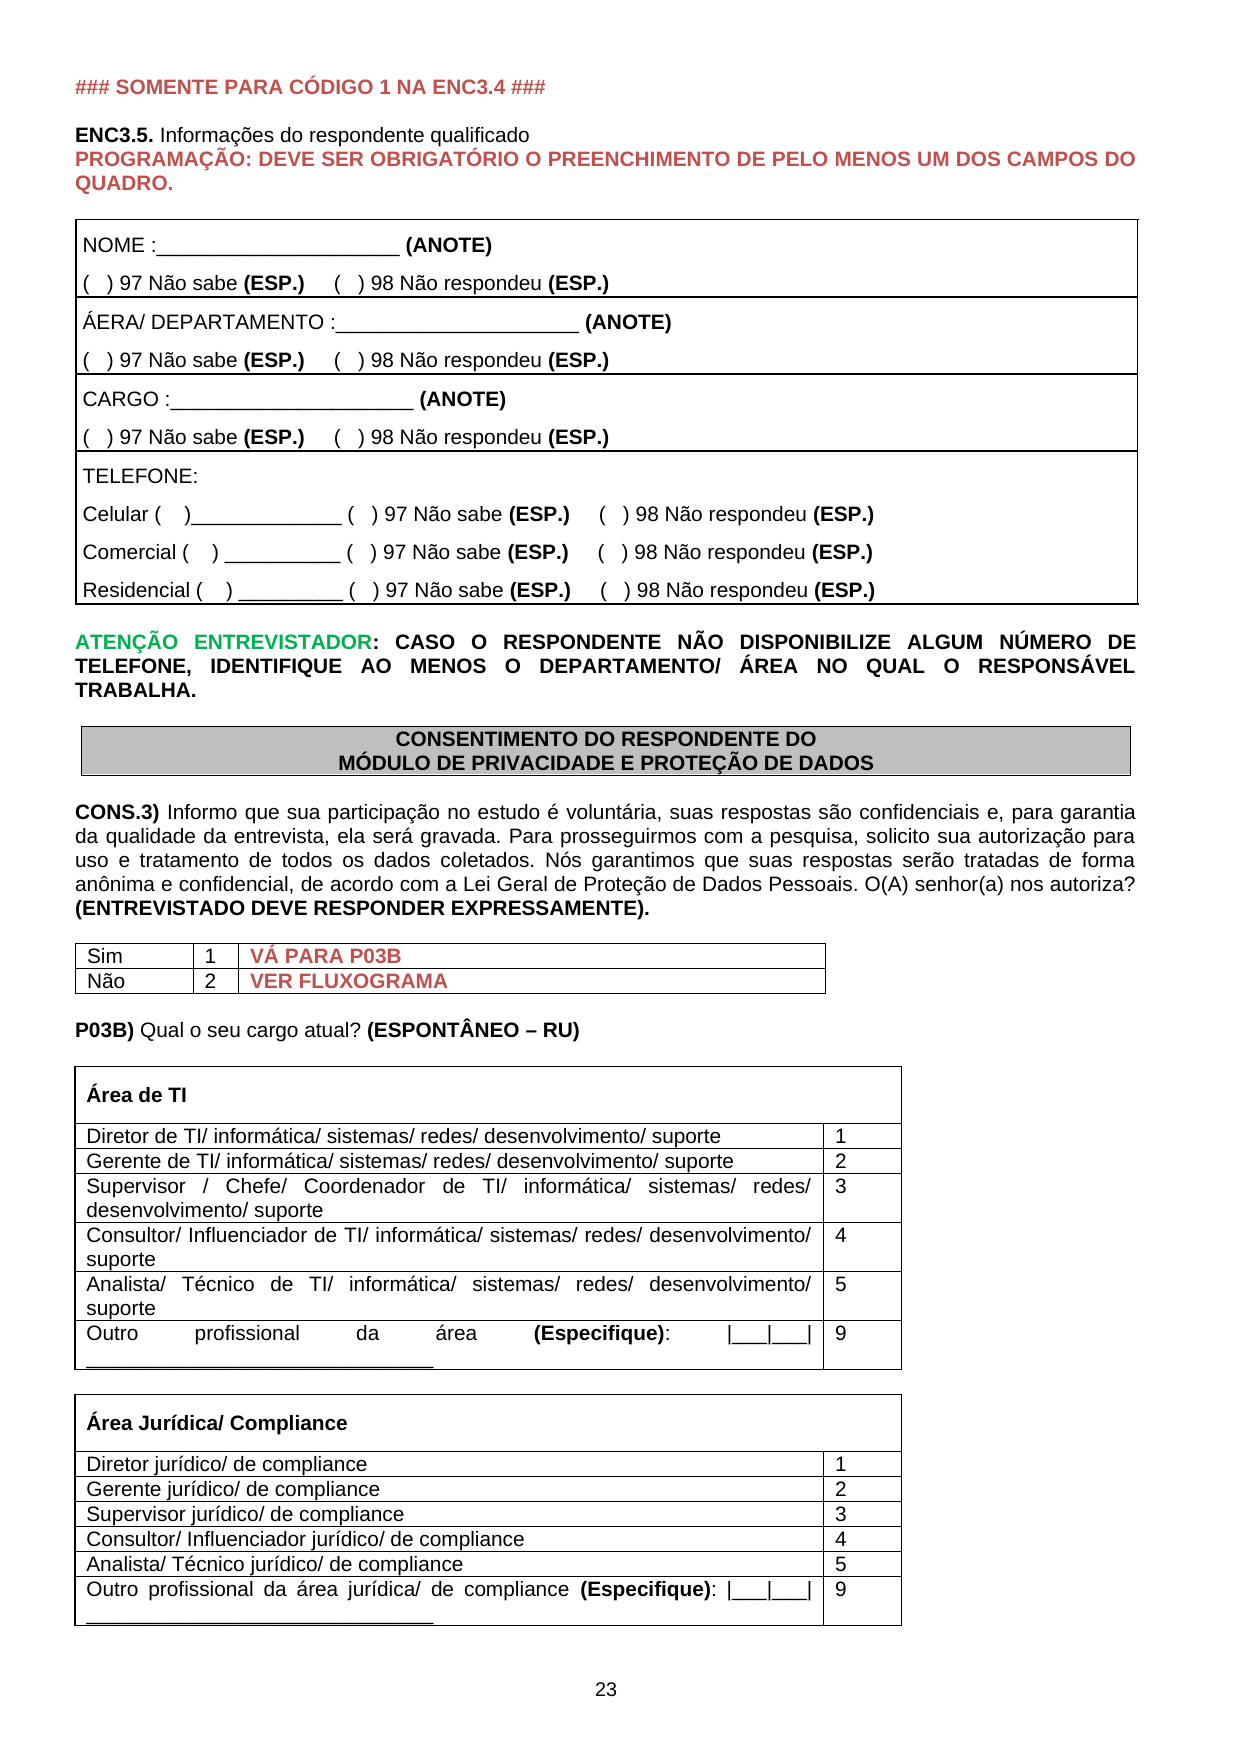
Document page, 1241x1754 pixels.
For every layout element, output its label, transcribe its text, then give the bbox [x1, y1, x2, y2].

table_cell Diretor jurídico/ de compliance [76, 1452, 823, 1476]
table_cell ÁERA/ DEPARTAMENTO :_____________________ (ANOTE) ( ) 97 Não sabe (ESP.) ( ) 98 Não respondeu (ESP.) [77, 298, 1137, 373]
table_cell 1 [824, 1452, 901, 1476]
text ATENÇÃO ENTREVISTADOR: CASO O RESPONDENTE NÃO DISPONIBILIZE ALGUM NÚMERO DE TELEFONE, IDENTIFIQUE AO MENOS O DEPARTAMENTO/ ÁREA NO QUAL O RESPONSÁVEL TRABALHA. [75, 630, 1137, 702]
table_cell 2 [194, 969, 238, 993]
table_header NOME :_____________________ (ANOTE) ( ) 97 Não sabe (ESP.) ( ) 98 Não respondeu (ESP.) [77, 220, 1137, 296]
table_header Área Jurídica/ Compliance [76, 1395, 901, 1451]
table_cell 9 [824, 1321, 901, 1369]
table_cell 2 [824, 1149, 901, 1173]
table_cell Supervisor / Chefe/ Coordenador de TI/ informática/ sistemas/ redes/ desenvolvimento/ suporte [76, 1174, 823, 1222]
text CONS.3) Informo que sua participação no estudo é voluntária, suas respostas são confidenciais e, para garantia da qualidade da entrevista, ela será gravada. Para prosseguirmos com a pesquisa, solicito sua autorização para uso e tratamento de todos os dados coletados. Nós garantimos que suas respostas serão tratadas de forma anônima e confidencial, de acordo com a Lei Geral de Proteção de Dados Pessoais. O(A) senhor(a) nos autoriza? (ENTREVISTADO DEVE RESPONDER EXPRESSAMENTE). [75, 799, 1137, 919]
table_cell 4 [824, 1223, 901, 1271]
table_cell 2 [824, 1477, 901, 1501]
table_cell Gerente de TI/ informática/ sistemas/ redes/ desenvolvimento/ suporte [76, 1149, 823, 1173]
table_cell 4 [824, 1527, 901, 1551]
table_cell 9 [824, 1577, 901, 1624]
table_cell Diretor de TI/ informática/ sistemas/ redes/ desenvolvimento/ suporte [76, 1124, 823, 1148]
table_cell 5 [824, 1272, 901, 1320]
table_cell 5 [824, 1552, 901, 1576]
table_cell 1 [824, 1124, 901, 1148]
table_cell Consultor/ Influenciador jurídico/ de compliance [76, 1527, 823, 1551]
table_cell Consultor/ Influenciador de TI/ informática/ sistemas/ redes/ desenvolvimento/ suporte [76, 1223, 823, 1271]
table_cell TELEFONE: Celular ( )_____________ ( ) 97 Não sabe (ESP.) ( ) 98 Não respondeu (ESP.) Comercial ( ) __________ ( ) 97 Não sabe (ESP.) ( ) 98 Não respondeu (ESP.) Residencial ( ) _________ ( ) 97 Não sabe (ESP.) ( ) 98 Não respondeu (ESP.) [77, 452, 1137, 603]
table_cell Analista/ Técnico jurídico/ de compliance [76, 1552, 823, 1576]
table_cell Outro profissional da área (Especifique): |___|___| ______________________________ [76, 1321, 823, 1369]
table_cell Analista/ Técnico de TI/ informática/ sistemas/ redes/ desenvolvimento/ suporte [76, 1272, 823, 1320]
table_header CONSENTIMENTO DO RESPONDENTE DO MÓDULO DE PRIVACIDADE E PROTEÇÃO DE DADOS [82, 727, 1130, 774]
table_cell 3 [824, 1174, 901, 1222]
table_cell 3 [824, 1502, 901, 1526]
table_cell CARGO :_____________________ (ANOTE) ( ) 97 Não sabe (ESP.) ( ) 98 Não respondeu (ESP.) [77, 375, 1137, 450]
text ENC3.5. Informações do respondente qualificado [75, 123, 1137, 147]
text PROGRAMAÇÃO: DEVE SER OBRIGATÓRIO O PREENCHIMENTO DE PELO MENOS UM DOS CAMPOS DO QUADRO. [75, 147, 1137, 195]
text P03B) Qual o seu cargo atual? (ESPONTÂNEO – RU) [75, 1018, 1137, 1042]
table_cell Supervisor jurídico/ de compliance [76, 1502, 823, 1526]
text ### SOMENTE PARA CÓDIGO 1 NA ENC3.4 ### [75, 75, 1137, 99]
table_cell Não [76, 969, 193, 993]
table_cell Gerente jurídico/ de compliance [76, 1477, 823, 1501]
table_header Sim [76, 944, 193, 968]
table_cell VER FLUXOGRAMA [239, 969, 825, 993]
table_cell Outro profissional da área jurídica/ de compliance (Especifique): |___|___| ______________________________ [76, 1577, 823, 1624]
table_header Área de TI [76, 1067, 901, 1123]
table_header 1 [194, 944, 238, 968]
table_header VÁ PARA P03B [239, 944, 825, 968]
